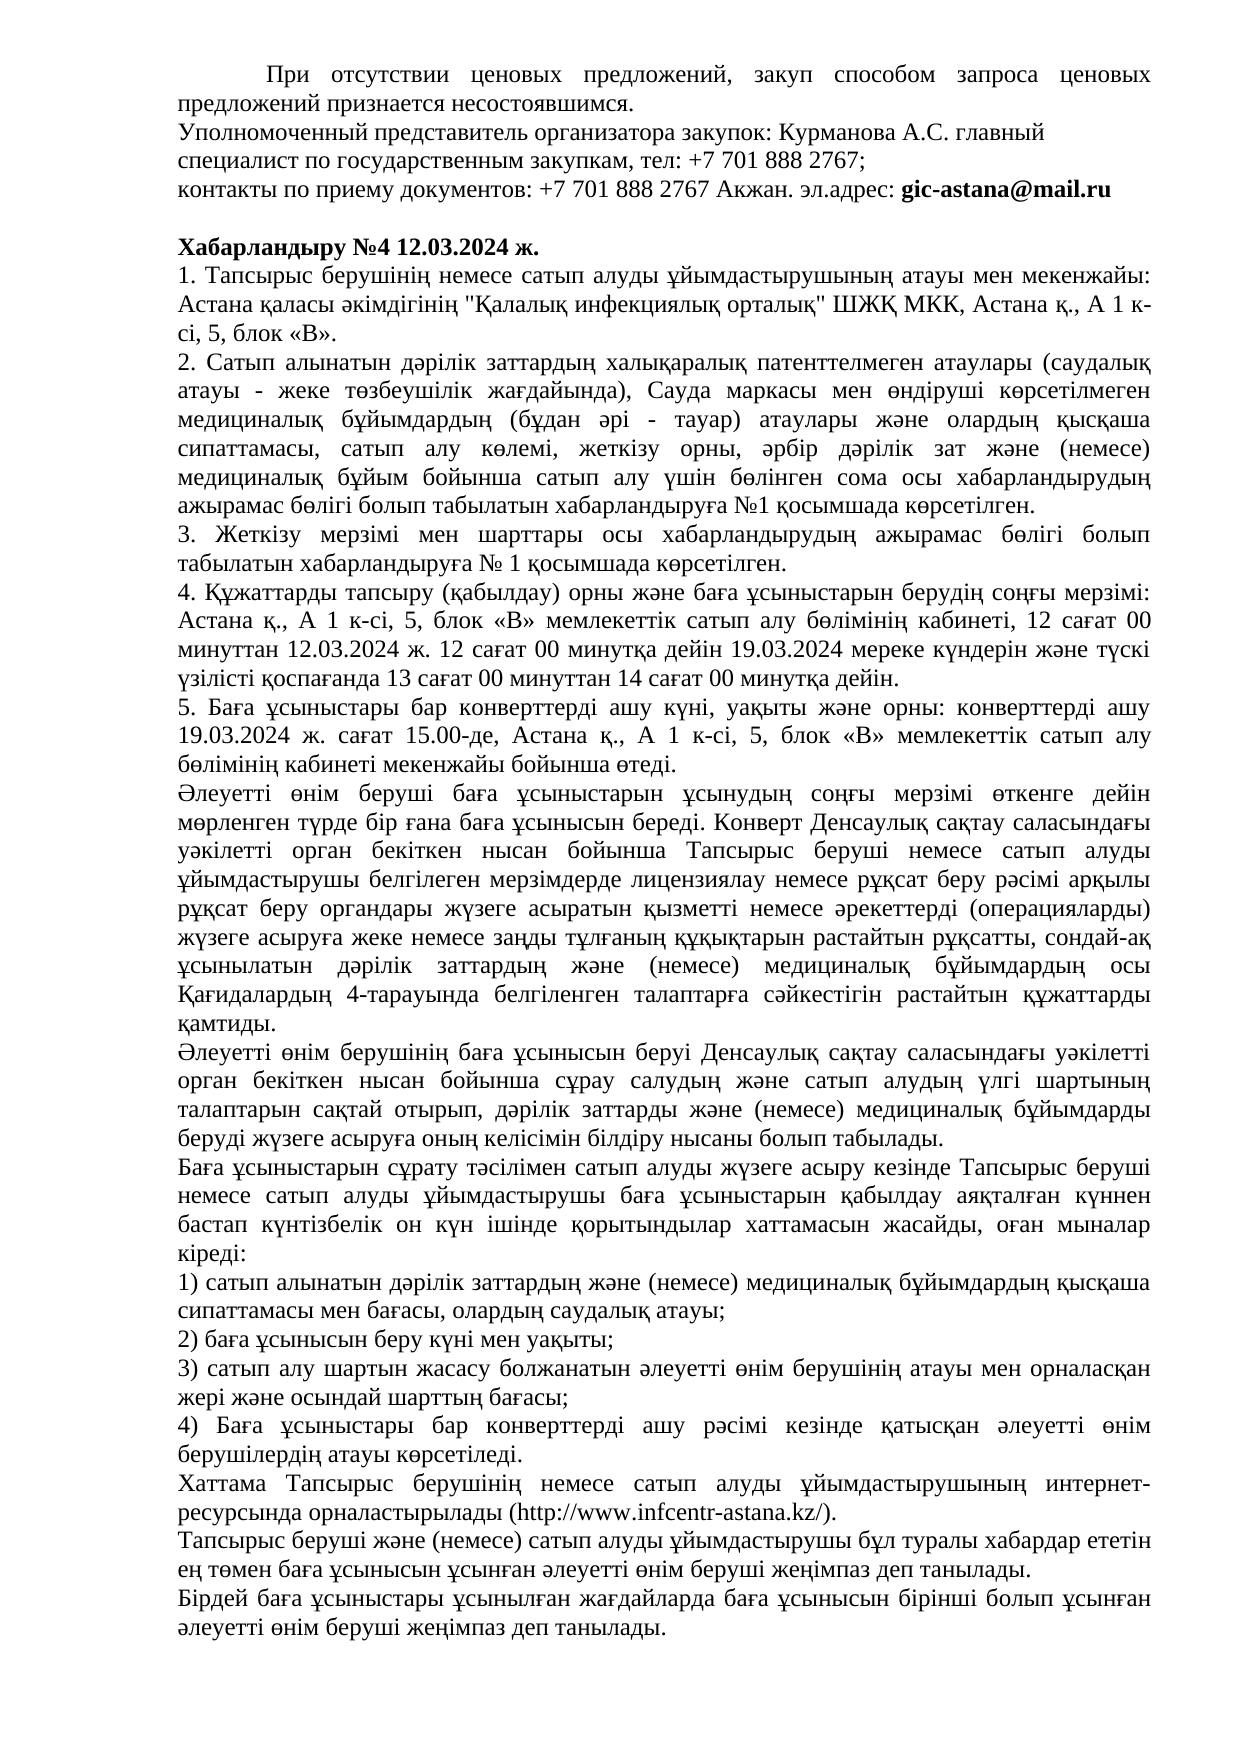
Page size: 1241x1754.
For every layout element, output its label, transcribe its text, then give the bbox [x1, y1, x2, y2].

text 3) сатып алу шартын жасасу болжанатын әлеуетті өнім берушінің атауы мен орналасқан жері және осындай шарттың бағасы; [177, 1353, 1152, 1410]
text Уполномоченный представитель организатора закупок: Курманова А.С. главный специалист по государственным закупкам, тел: +7 701 888 2767; [177, 117, 1152, 174]
text 2) баға ұсынысын беру күні мен уақыты; [177, 1324, 1152, 1353]
text Баға ұсыныстарын сұрату тәсілімен сатып алуды жүзеге асыру кезінде Тапсырыс беруші немесе сатып алуды ұйымдастырушы баға ұсыныстарын қабылдау аяқталған күннен бастап күнтізбелік он күн ішінде қорытындылар хаттамасын жасайды, оған мыналар кіреді: [177, 1152, 1152, 1267]
text контакты по приему документов: +7 701 888 2767 Акжан. эл.адрес: gic-astana@mail.ru [177, 174, 1152, 203]
text Тапсырыс беруші және (немесе) сатып алуды ұйымдастырушы бұл туралы хабардар ететін ең төмен баға ұсынысын ұсынған әлеуетті өнім беруші жеңімпаз деп танылады. [177, 1525, 1152, 1583]
text Әлеуетті өнім беруші баға ұсыныстарын ұсынудың соңғы мерзімі өткенге дейін мөрленген түрде бір ғана баға ұсынысын береді. Конверт Денсаулық сақтау саласындағы уәкілетті орган бекіткен нысан бойынша Тапсырыс беруші немесе сатып алуды ұйымдастырушы белгілеген мерзімдерде лицензиялау немесе рұқсат беру рәсімі арқылы рұқсат беру органдары жүзеге асыратын қызметті немесе әрекеттерді (операцияларды) жүзеге асыруға жеке немесе заңды тұлғаның құқықтарын растайтын рұқсатты, сондай-ақ ұсынылатын дәрілік заттардың және (немесе) медициналық бұйымдардың осы Қағидалардың 4-тарауында белгіленген талаптарға сәйкестігін растайтын құжаттарды қамтиды. [177, 778, 1152, 1037]
text Бірдей баға ұсыныстары ұсынылған жағдайларда баға ұсынысын бірінші болып ұсынған әлеуетті өнім беруші жеңімпаз деп танылады. [177, 1583, 1152, 1640]
text 1) сатып алынатын дәрілік заттардың және (немесе) медициналық бұйымдардың қысқаша сипаттамасы мен бағасы, олардың саудалық атауы; [177, 1267, 1152, 1324]
text При отсутствии ценовых предложений, закуп способом запроса ценовых предложений признается несостоявшимся. [177, 59, 1152, 117]
text 1. Тапсырыс берушінің немесе сатып алуды ұйымдастырушының атауы мен мекенжайы: Астана қаласы әкімдігінің "Қалалық инфекциялық орталық" ШЖҚ МКК, Астана қ., А 1 к-сі, 5, блок «В». [177, 260, 1152, 347]
text Хабарландыру №4 12.03.2024 ж. [177, 232, 1152, 260]
text 5. Баға ұсыныстары бар конверттерді ашу күні, уақыты және орны: конверттерді ашу 19.03.2024 ж. сағат 15.00-де, Астана қ., А 1 к-сі, 5, блок «В» мемлекеттік сатып алу бөлімінің кабинеті мекенжайы бойынша өтеді. [177, 692, 1152, 778]
text 4. Құжаттарды тапсыру (қабылдау) орны және баға ұсыныстарын берудің соңғы мерзімі: Астана қ., А 1 к-сі, 5, блок «В» мемлекеттік сатып алу бөлімінің кабинеті, 12 сағат 00 минуттан 12.03.2024 ж. 12 сағат 00 минутқа дейін 19.03.2024 мереке күндерін және түскі үзілісті қоспағанда 13 сағат 00 минуттан 14 сағат 00 минутқа дейін. [177, 577, 1152, 692]
text 3. Жеткізу мерзімі мен шарттары осы хабарландырудың ажырамас бөлігі болып табылатын хабарландыруға № 1 қосымшада көрсетілген. [177, 519, 1152, 577]
text Әлеуетті өнім берушінің баға ұсынысын беруі Денсаулық сақтау саласындағы уәкілетті орган бекіткен нысан бойынша сұрау салудың және сатып алудың үлгі шартының талаптарын сақтай отырып, дәрілік заттарды және (немесе) медициналық бұйымдарды беруді жүзеге асыруға оның келісімін білдіру нысаны болып табылады. [177, 1037, 1152, 1152]
text Хаттама Тапсырыс берушінің немесе сатып алуды ұйымдастырушының интернет-ресурсында орналастырылады (http://www.infcentr-astana.kz/). [177, 1468, 1152, 1525]
text 2. Сатып алынатын дәрілік заттардың халықаралық патенттелмеген атаулары (саудалық атауы - жеке төзбеушілік жағдайында), Сауда маркасы мен өндіруші көрсетілмеген медициналық бұйымдардың (бұдан әрі - тауар) атаулары және олардың қысқаша сипаттамасы, сатып алу көлемі, жеткізу орны, әрбір дәрілік зат және (немесе) медициналық бұйым бойынша сатып алу үшін бөлінген сома осы хабарландырудың ажырамас бөлігі болып табылатын хабарландыруға №1 қосымшада көрсетілген. [177, 347, 1152, 519]
text 4) Баға ұсыныстары бар конверттерді ашу рәсімі кезінде қатысқан әлеуетті өнім берушілердің атауы көрсетіледі. [177, 1410, 1152, 1468]
